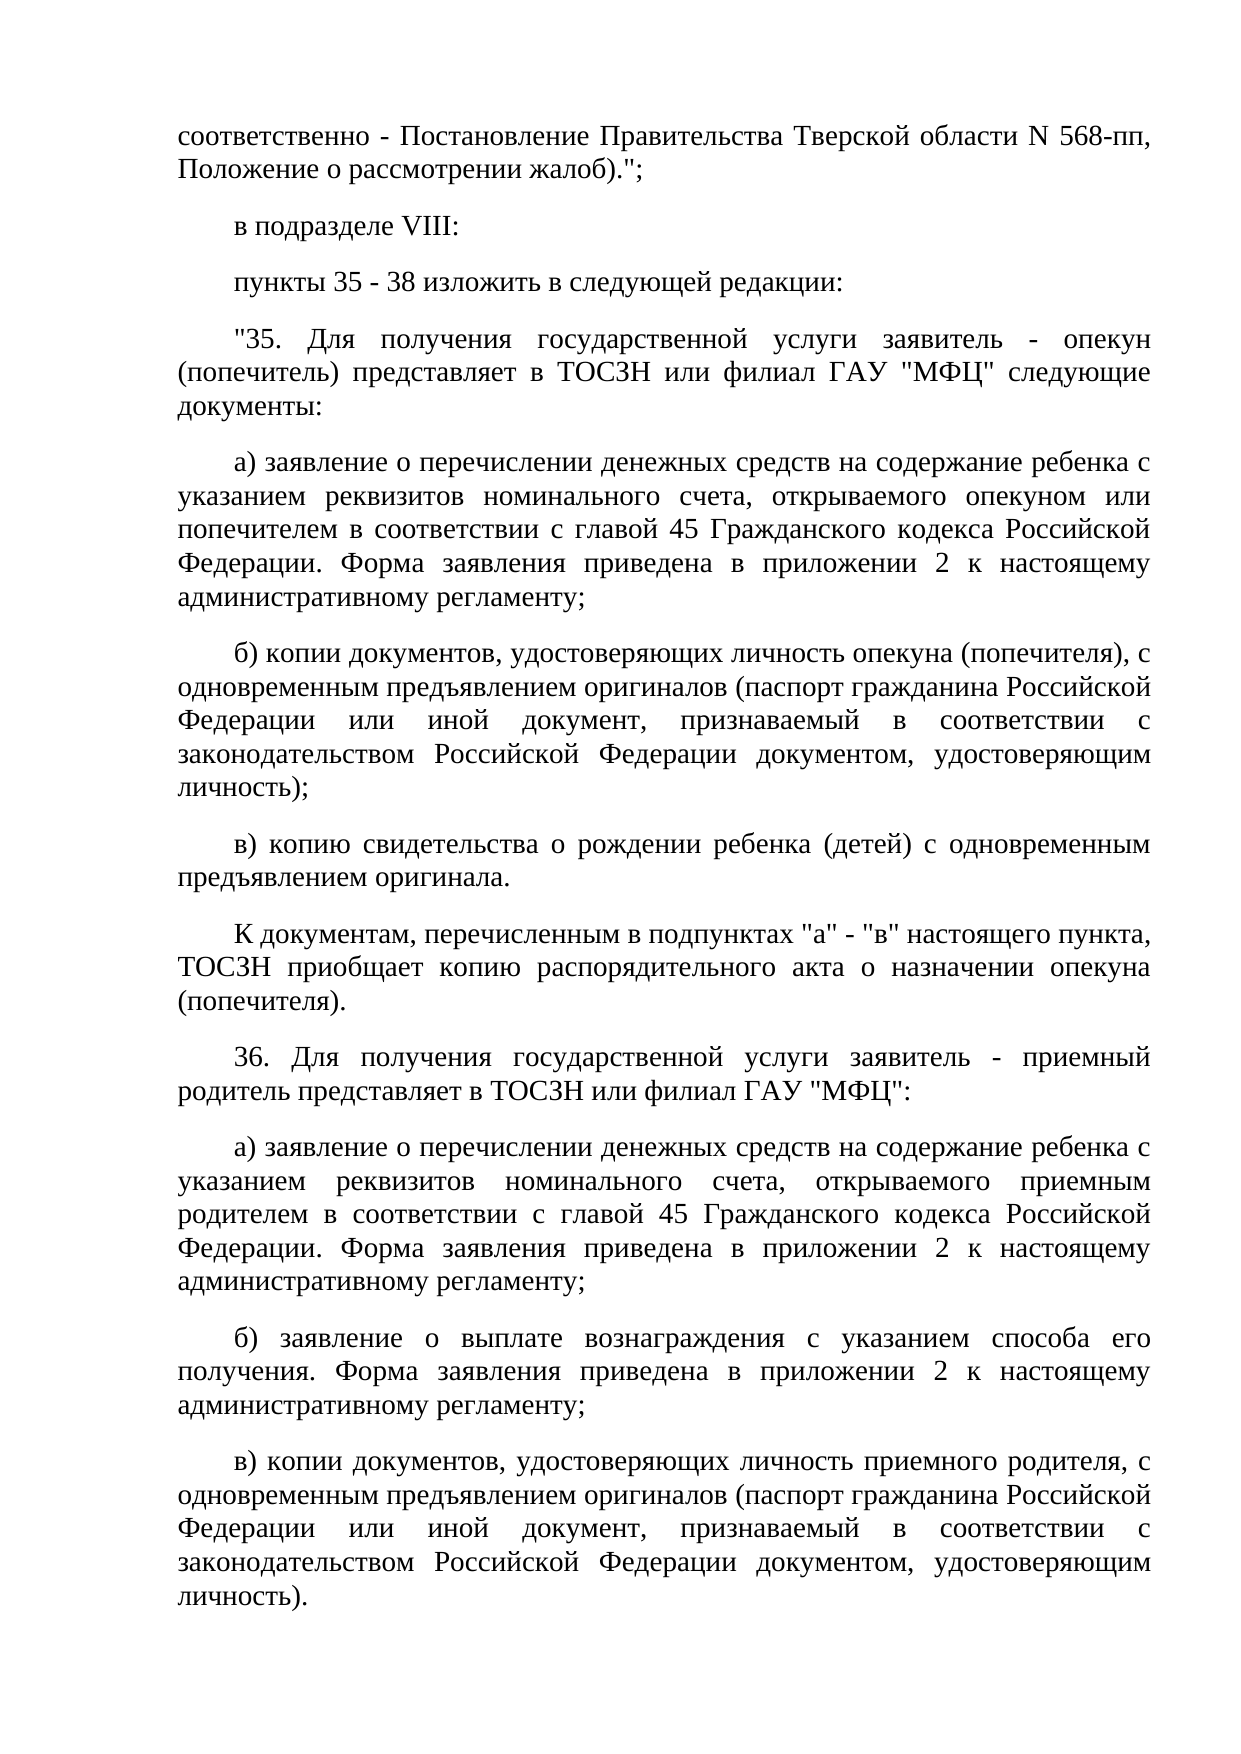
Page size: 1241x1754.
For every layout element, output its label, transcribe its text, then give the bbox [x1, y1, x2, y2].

text в) копию свидетельства о рождении ребенка (детей) с одновременным предъявлением оригинала. [177, 826, 1152, 893]
text в подразделе VIII: [177, 208, 1152, 242]
text а) заявление о перечислении денежных средств на содержание ребенка с указанием реквизитов номинального счета, открываемого приемным родителем в соответствии с главой 45 Гражданского кодекса Российской Федерации. Форма заявления приведена в приложении 2 к настоящему административному регламенту; [177, 1129, 1152, 1297]
text пункты 35 - 38 изложить в следующей редакции: [177, 264, 1152, 298]
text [177, 118, 1152, 185]
text К документам, перечисленным в подпунктах "а" - "в" настоящего пункта, ТОСЗН приобщает копию распорядительного акта о назначении опекуна (попечителя). [177, 916, 1152, 1016]
text в) копии документов, удостоверяющих личность приемного родителя, с одновременным предъявлением оригиналов (паспорт гражданина Российской Федерации или иной документ, признаваемый в соответствии с законодательством Российской Федерации документом, удостоверяющим личность). [177, 1443, 1152, 1611]
text 36. Для получения государственной услуги заявитель - приемный родитель представляет в ТОСЗН или филиал ГАУ "МФЦ": [177, 1039, 1152, 1106]
text а) заявление о перечислении денежных средств на содержание ребенка с указанием реквизитов номинального счета, открываемого опекуном или попечителем в соответствии с главой 45 Гражданского кодекса Российской Федерации. Форма заявления приведена в приложении 2 к настоящему административному регламенту; [177, 444, 1152, 612]
text б) копии документов, удостоверяющих личность опекуна (попечителя), с одновременным предъявлением оригиналов (паспорт гражданина Российской Федерации или иной документ, признаваемый в соответствии с законодательством Российской Федерации документом, удостоверяющим личность); [177, 635, 1152, 803]
text "35. Для получения государственной услуги заявитель - опекун (попечитель) представляет в ТОСЗН или филиал ГАУ "МФЦ" следующие документы: [177, 321, 1152, 422]
